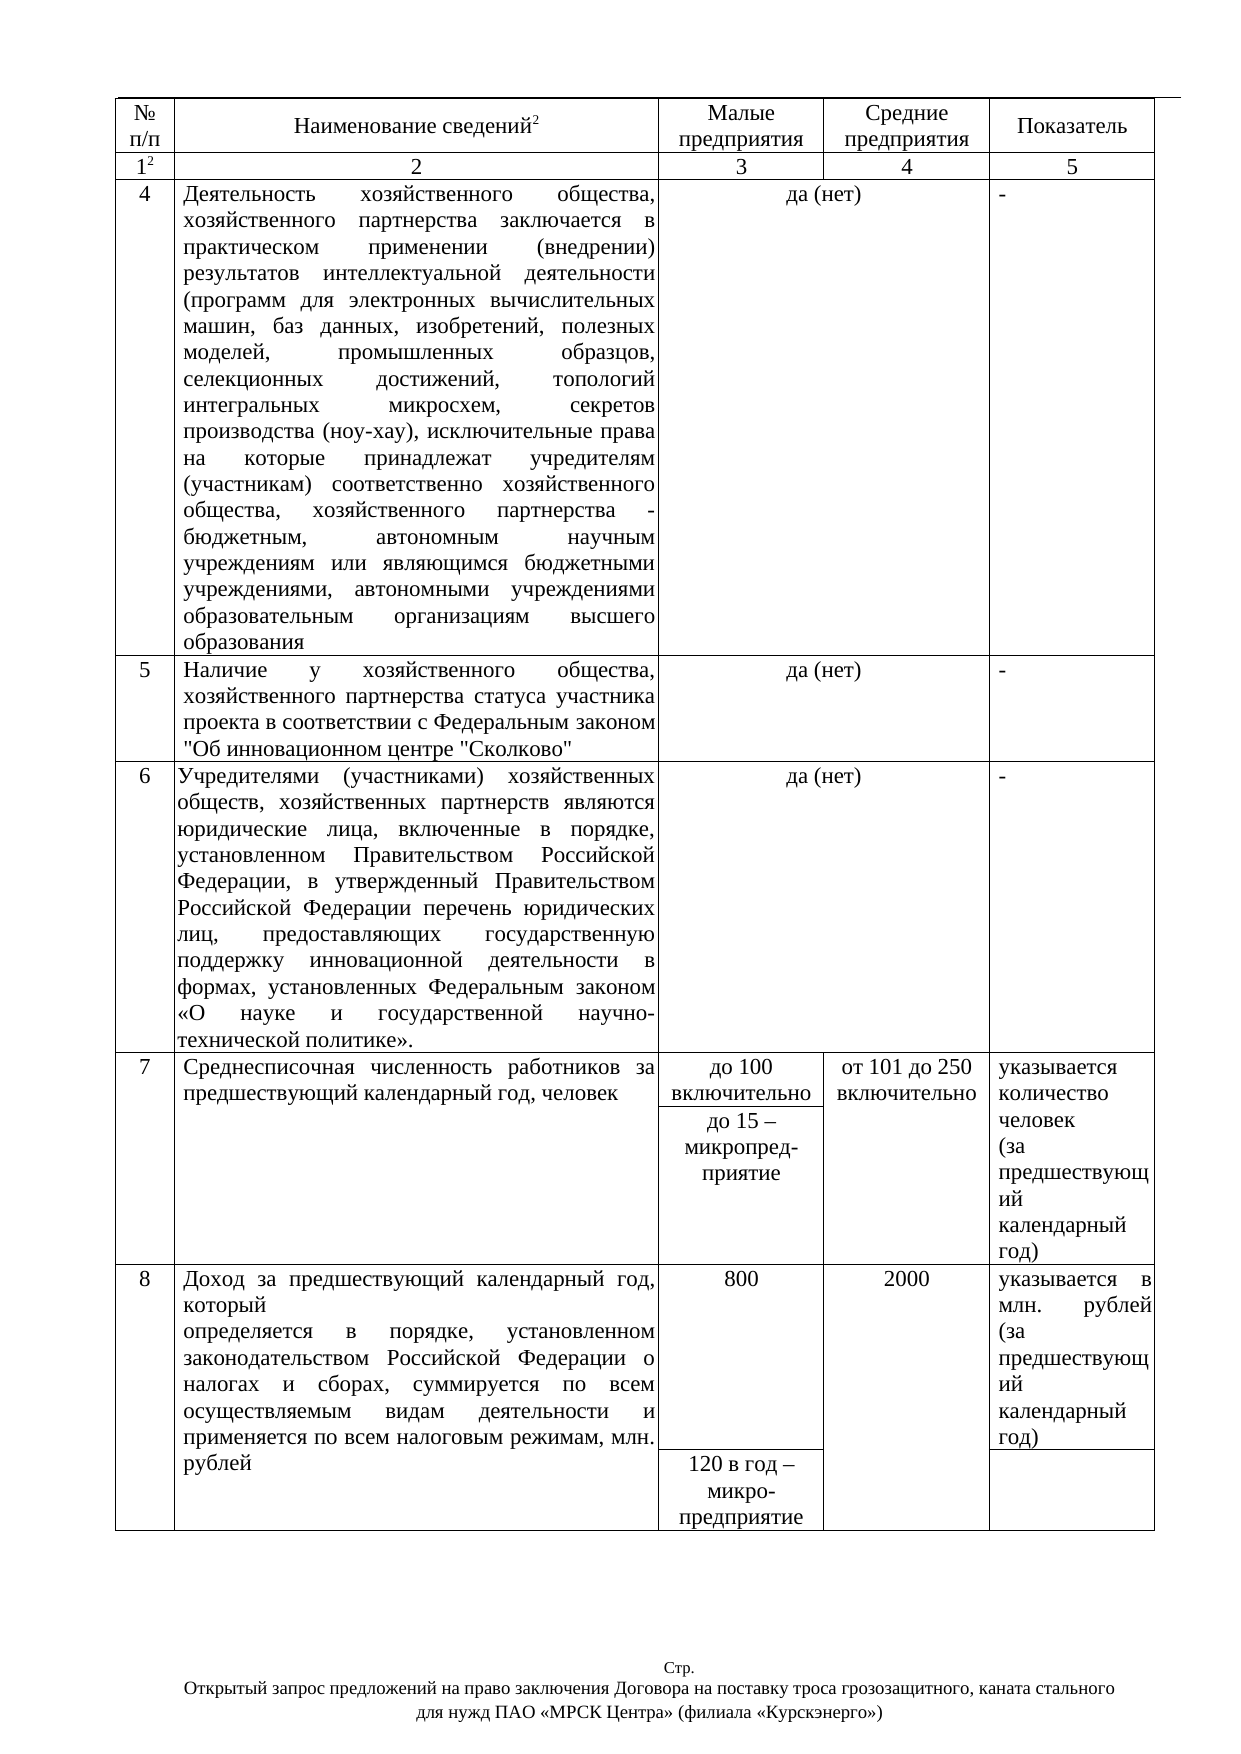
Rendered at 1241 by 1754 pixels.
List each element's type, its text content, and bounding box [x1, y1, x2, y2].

table_cell да (нет) [659, 180, 989, 654]
table_cell да (нет) [659, 762, 989, 1052]
table_cell указывается количество человек (за предшествующий календарный год) [990, 1053, 1154, 1264]
table_cell 5 [990, 153, 1154, 179]
table_cell 120 в год – микропредприятие [659, 1450, 823, 1529]
table_cell - [990, 180, 1154, 654]
table_cell 2 [175, 153, 658, 179]
table_header Малые предприятия [659, 99, 823, 152]
table_cell - [990, 762, 1154, 1052]
table_cell Доход за предшествующий календарный год, который определяется в порядке, установленном законодательством Российской Федерации о налогах и сборах, суммируется по всем осуществляемым видам деятельности и применяется по всем налоговым режимам, млн. рублей [175, 1265, 658, 1529]
table_cell 800 [659, 1265, 823, 1449]
table_header Средние предприятия [824, 99, 989, 152]
table_cell 3 [659, 153, 823, 179]
table_cell 4 [116, 180, 174, 654]
table_cell 5 [116, 656, 174, 761]
table_cell Деятельность хозяйственного общества, хозяйственного партнерства заключается в практическом применении (внедрении) результатов интеллектуальной деятельности (программ для электронных вычислительных машин, баз данных, изобретений, полезных моделей, промышленных образцов, селекционных достижений, топологий интегральных микросхем, секретов производства (ноу-хау), исключительные права на которые принадлежат учредителям (участникам) соответственно хозяйственного общества, хозяйственного партнерства - бюджетным, автономным научным учреждениям или являющимся бюджетными учреждениями, автономными учреждениями образовательным организациям высшего образования [175, 180, 658, 654]
table_cell 2000 [824, 1265, 989, 1529]
table_cell 12 [116, 153, 174, 179]
table_cell 8 [116, 1265, 174, 1529]
table_cell 4 [824, 153, 989, 179]
table_cell [990, 1450, 1154, 1529]
table_cell 6 [116, 762, 174, 1052]
table_cell Наличие у хозяйственного общества, хозяйственного партнерства статуса участника проекта в соответствии с Федеральным законом "Об инновационном центре "Сколково" [175, 656, 658, 761]
table_cell - [990, 656, 1154, 761]
table_header Показатель [990, 99, 1154, 152]
table_cell Учредителями (участниками) хозяйственных обществ, хозяйственных партнерств являются юридические лица, включенные в порядке, установленном Правительством Российской Федерации, в утвержденный Правительством Российской Федерации перечень юридических лиц, предоставляющих государственную поддержку инновационной деятельности в формах, установленных Федеральным законом «О науке и государственной научно-технической политике». [175, 762, 658, 1052]
table_cell указывается в млн. рублей (за предшествующий календарный год) [990, 1265, 1154, 1449]
table_cell до 100 включительно [659, 1053, 823, 1106]
table_header Наименование сведений2 [175, 99, 658, 152]
table_cell от 101 до 250 включительно [824, 1053, 989, 1264]
table_header № п/п [116, 99, 174, 152]
table_cell до 15 – микропредприятие [659, 1107, 823, 1264]
table_cell Среднесписочная численность работников за предшествующий календарный год, человек [175, 1053, 658, 1264]
table_cell да (нет) [659, 656, 989, 761]
table_cell 7 [116, 1053, 174, 1264]
